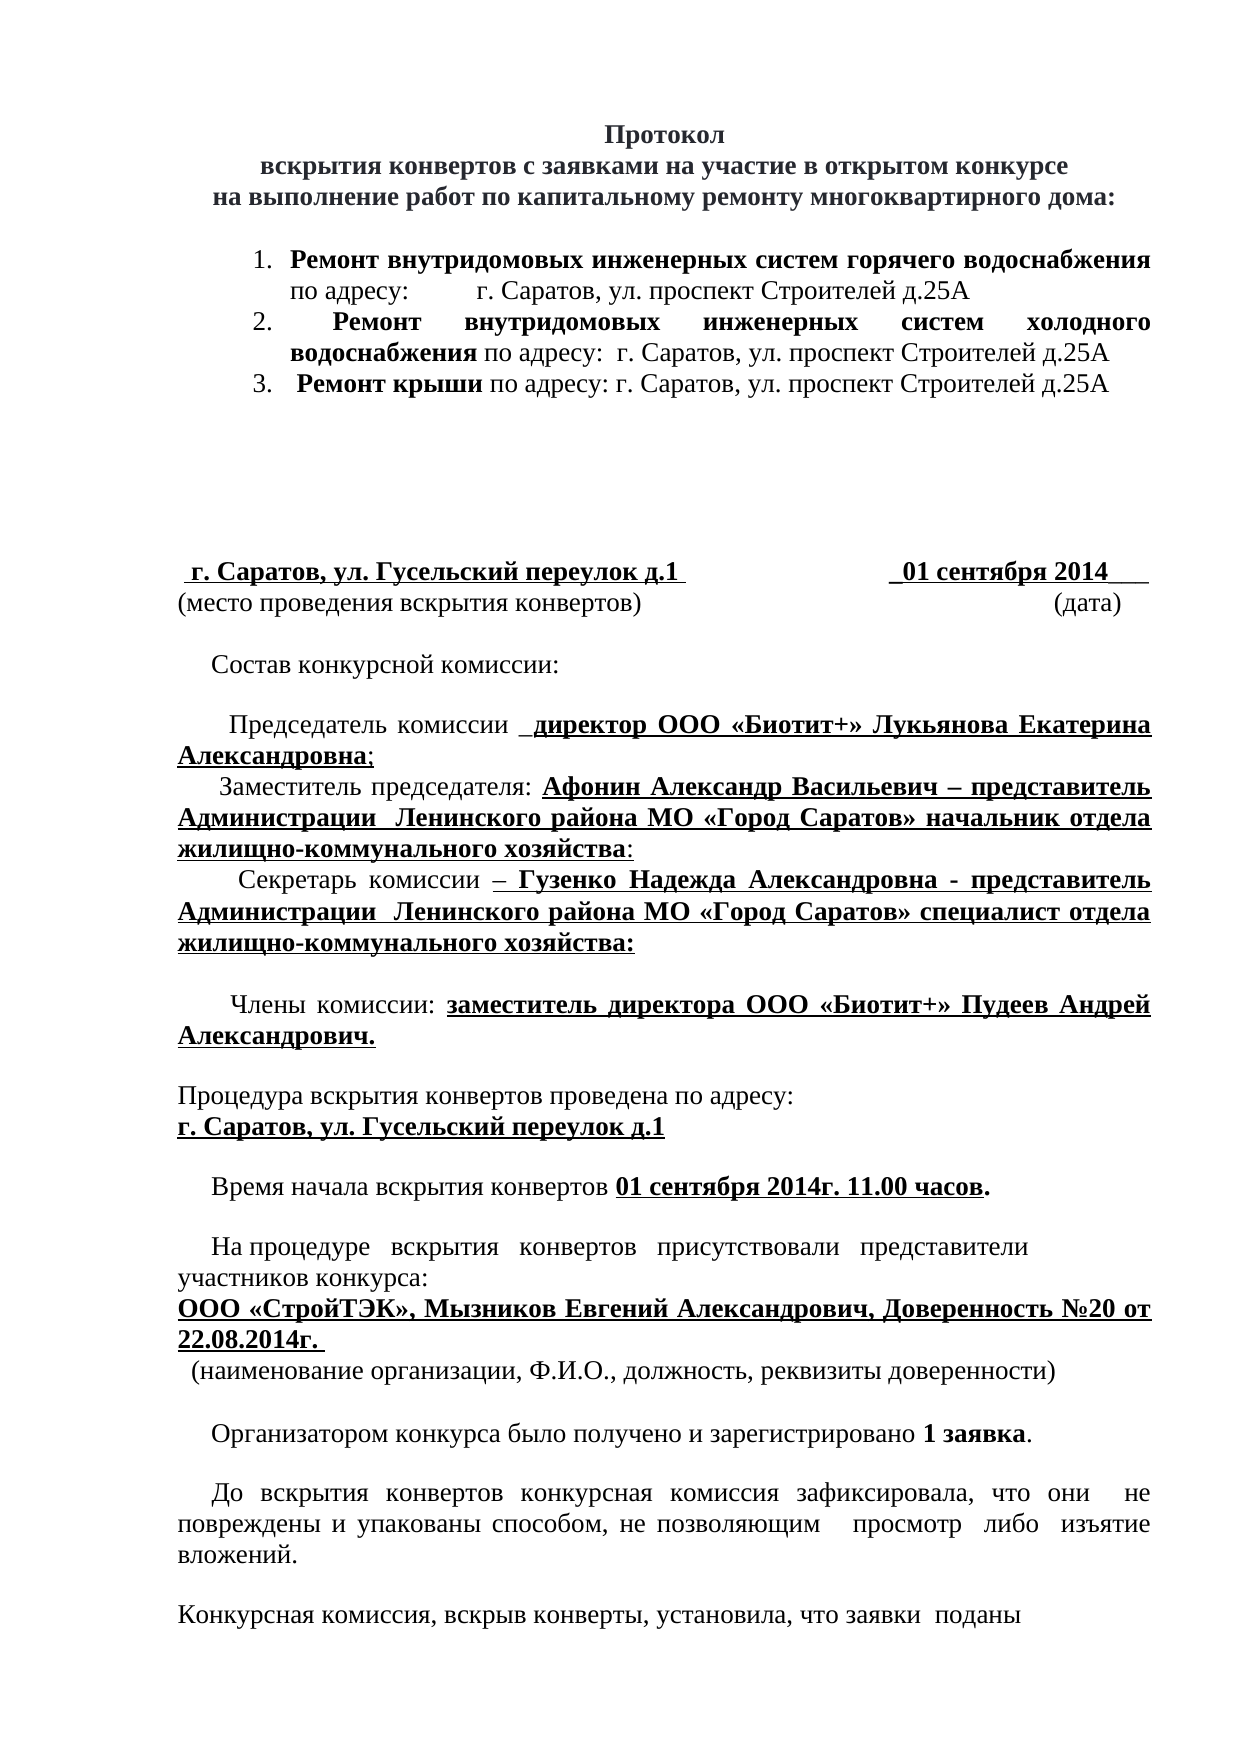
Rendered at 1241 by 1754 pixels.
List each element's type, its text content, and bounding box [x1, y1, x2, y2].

text Время начала вскрытия конвертов 01 сентября 2014г. 11.00 часов. [177, 1170, 1152, 1201]
text На процедуре вскрытия конвертов присутствовали представители [177, 1230, 1152, 1261]
text Протокол [177, 118, 1152, 149]
text участников конкурса: [177, 1261, 1152, 1292]
text вскрытия конвертов с заявками на участие в открытом конкурсе [177, 149, 1152, 180]
text Члены комиссии: заместитель директора ООО «Биотит+» Пудеев Андрей Александрович. [177, 988, 1152, 1051]
text ООО «СтройТЭК», Мызников Евгений Александрович, Доверенность №20 от 22.08.2014г. [177, 1320, 1152, 1354]
text г. Саратов, ул. Гусельский переулок д.1 [177, 1110, 1152, 1141]
text Процедура вскрытия конвертов проведена по адресу: [177, 1079, 1152, 1110]
text (наименование организации, Ф.И.О., должность, реквизиты доверенности) [177, 1354, 1152, 1386]
text Заместитель председателя: Афонин Александр Васильевич – представитель Администрации Ленинского района МО «Город Саратов» начальник отдела жилищно-коммунального хозяйства: [177, 829, 1152, 864]
text Заместитель председателя: Афонин Александр Васильевич – представитель Администрации Ленинского района МО «Город Саратов» начальник отдела жилищно-коммунального хозяйства: [177, 770, 1152, 828]
text Конкурсная комиссия, вскрыв конверты, установила, что заявки поданы [177, 1598, 1152, 1629]
text ООО «СтройТЭК», Мызников Евгений Александрович, Доверенность №20 от 22.08.2014г. [177, 1292, 1152, 1319]
list Ремонт внутридомовых инженерных систем горячего водоснабжения по адресу: г. Саратов, ул. проспект Строителей д.25А [252, 243, 1152, 305]
text Организатором конкурса было получено и зарегистрировано 1 заявка. [177, 1417, 1152, 1448]
text на выполнение работ по капитальному ремонту многоквартирного дома: [177, 180, 1152, 212]
text До вскрытия конвертов конкурсная комиссия зафиксировала, что они не повреждены и упакованы способом, не позволяющим просмотр либо изъятие вложений. [177, 1476, 1152, 1569]
text г. Саратов, ул. Гусельский переулок д.1 _01 сентября 2014___ [177, 554, 1152, 586]
text (место проведения вскрытия конвертов) (дата) [177, 586, 1152, 617]
list Ремонт внутридомовых инженерных систем холодного водоснабжения по адресу: г. Саратов, ул. проспект Строителей д.25А [252, 305, 1152, 367]
text Секретарь комиссии – Гузенко Надежда Александровна - представитель Администрации Ленинского района МО «Город Саратов» специалист отдела жилищно-коммунального хозяйства: [177, 864, 1152, 957]
text Состав конкурсной комиссии: [177, 648, 1152, 679]
text Председатель комиссии _директор ООО «Биотит+» Лукьянова Екатерина Александровна; [177, 708, 1152, 770]
list Ремонт крыши по адресу: г. Саратов, ул. проспект Строителей д.25А [252, 367, 1152, 398]
